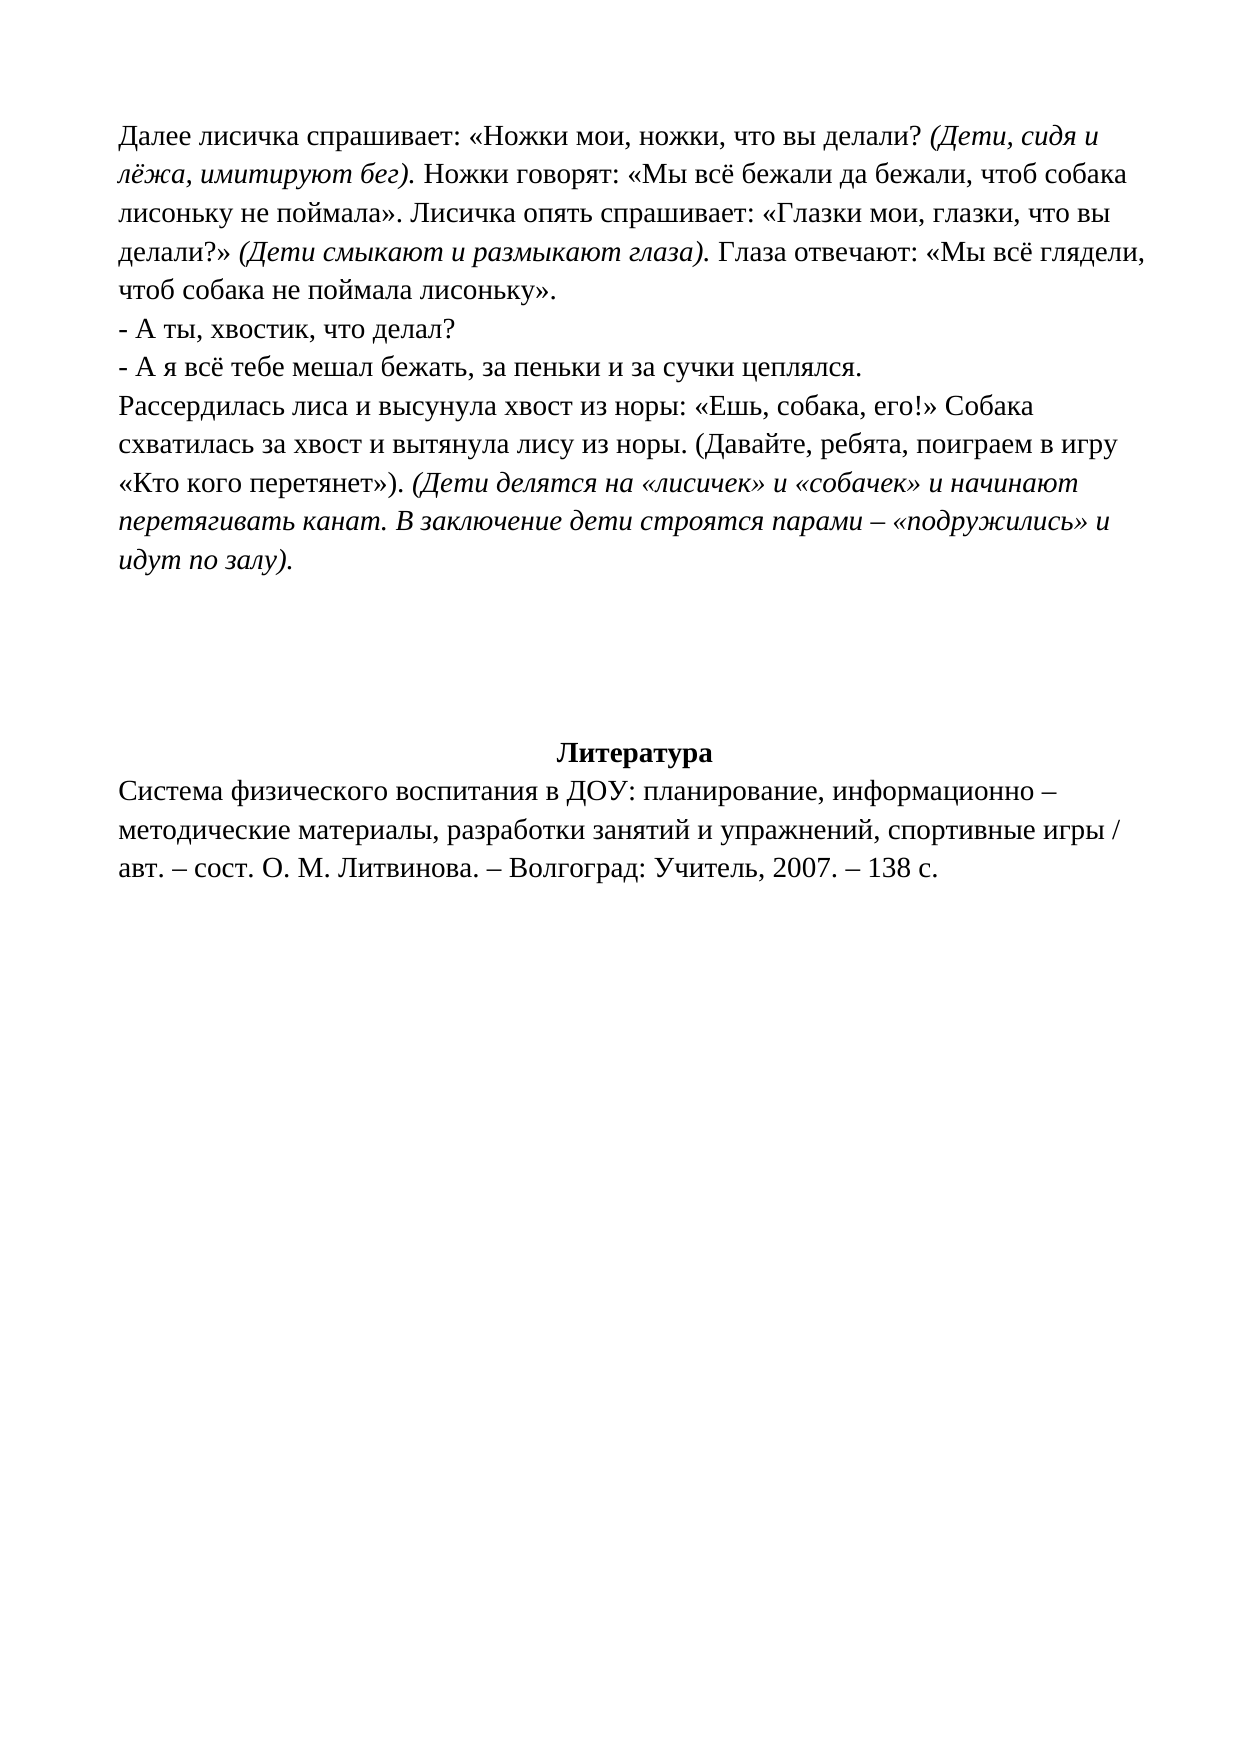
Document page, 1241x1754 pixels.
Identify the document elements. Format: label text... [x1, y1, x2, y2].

text Рассердилась лиса и высунула хвост из норы: «Ешь, собака, его!» Собака схватилась за хвост и вытянула лису из норы. (Давайте, ребята, поиграем в игру «Кто кого перетянет»). (Дети делятся на «лисичек» и «собачек» и начинают перетягивать канат. В заключение дети строятся парами – «подружились» и идут по залу). [118, 388, 1152, 576]
text - А ты, хвостик, что делал? [118, 311, 1152, 344]
text Далее лисичка спрашивает: «Ножки мои, ножки, что вы делали? (Дети, сидя и лёжа, имитируют бег). Ножки говорят: «Мы всё бежали да бежали, чтоб собака лисоньку не поймала». Лисичка опять спрашивает: «Глазки мои, глазки, что вы делали?» (Дети смыкают и размыкают глаза). Глаза отвечают: «Мы всё глядели, чтоб собака не поймала лисоньку». [118, 118, 1152, 306]
text Система физического воспитания в ДОУ: планирование, информационно – методические материалы, разработки занятий и упражнений, спортивные игры / авт. – сост. О. М. Литвинова. – Волгоград: Учитель, 2007. – 138 с. [118, 773, 1152, 884]
text - А я всё тебе мешал бежать, за пеньки и за сучки цеплялся. [118, 349, 1152, 383]
text Литература [118, 735, 1152, 768]
